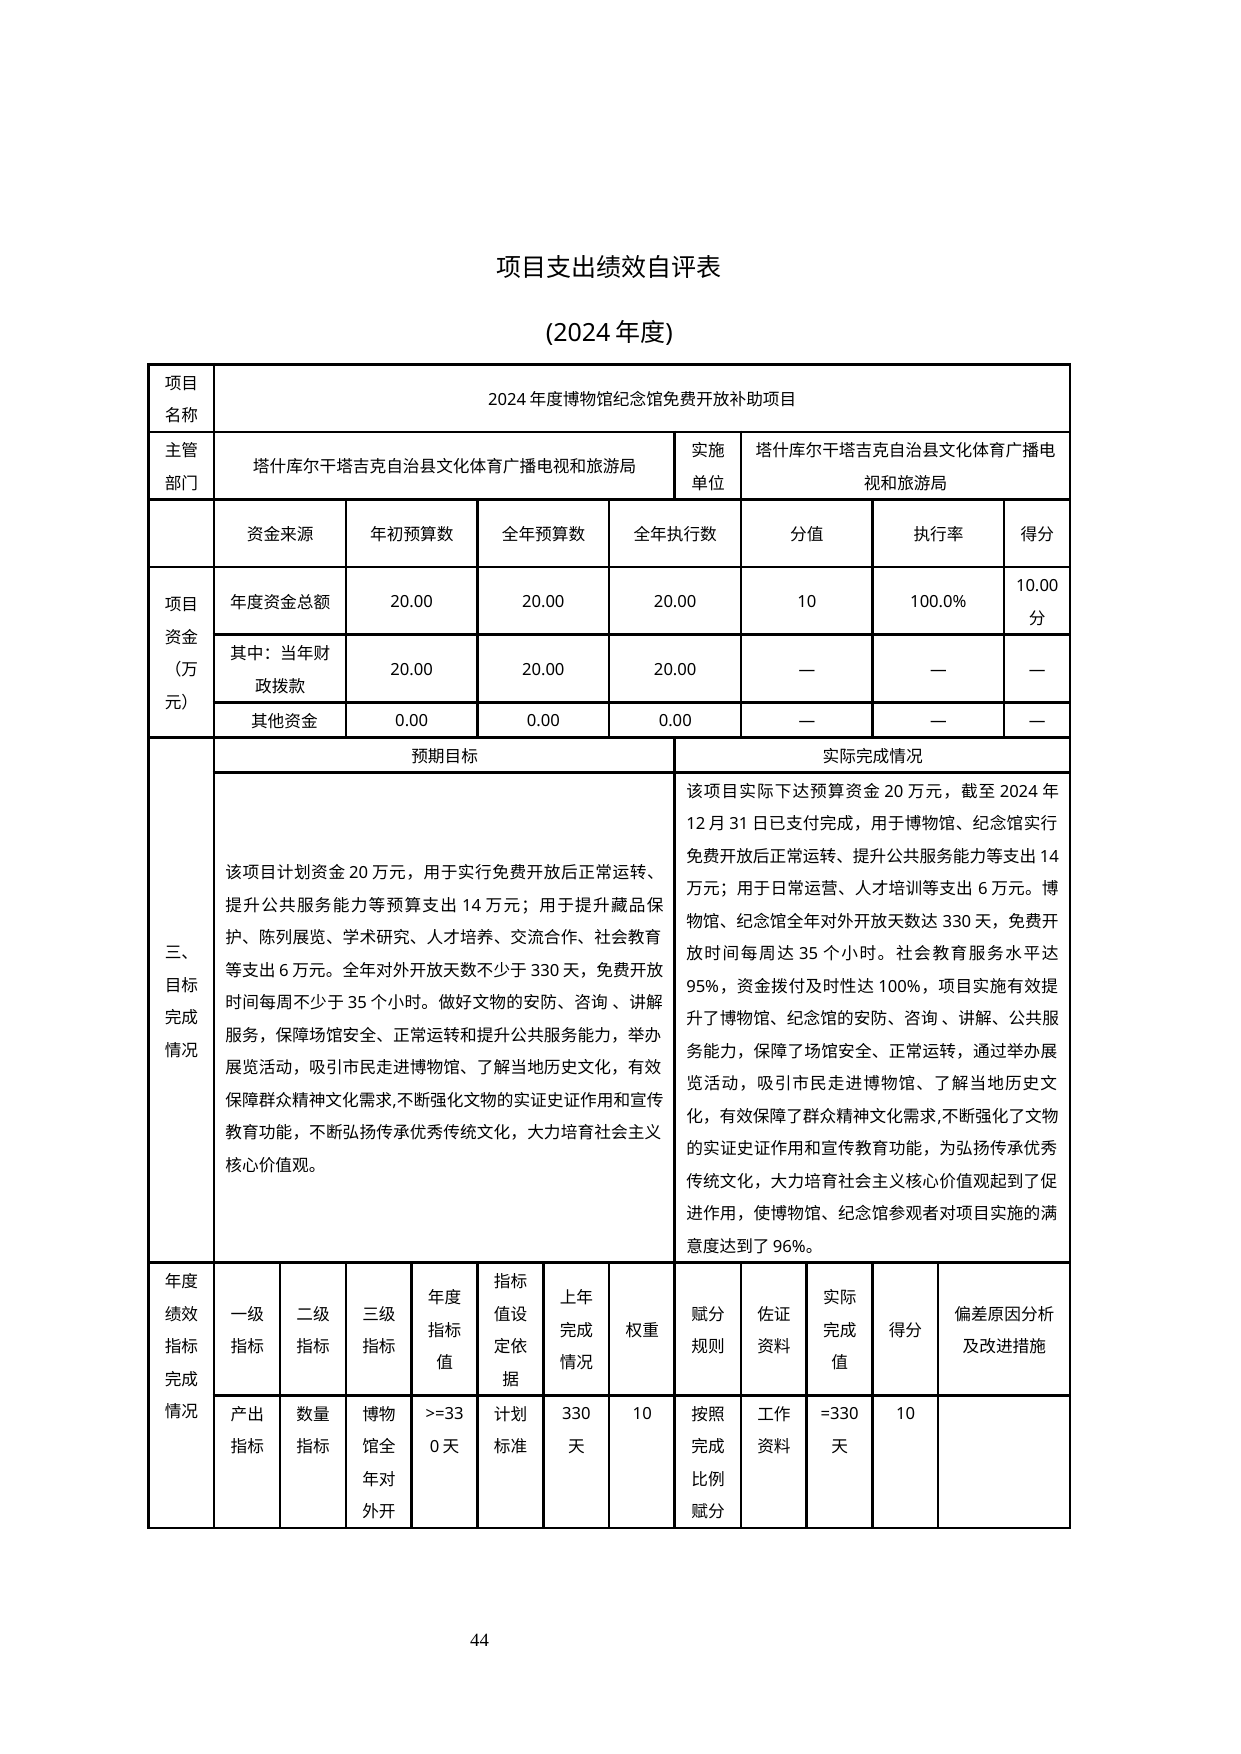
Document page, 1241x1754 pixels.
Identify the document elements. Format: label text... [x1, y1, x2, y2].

table_cell 20.00 [347, 636, 476, 701]
table_cell 实际完成值 [808, 1264, 871, 1394]
table_cell 按照完成比例赋分 [676, 1397, 740, 1526]
table_cell 20.00 [610, 636, 740, 701]
table_cell 权重 [610, 1264, 673, 1394]
table_cell 其中：当年财政拨款 [215, 636, 345, 701]
table_cell 实施单位 [676, 433, 740, 498]
table_cell 年度绩效指标完成情况 [150, 1264, 213, 1526]
table_cell 全年执行数 [610, 501, 740, 566]
table_cell 偏差原因分析及改进措施 [939, 1264, 1069, 1394]
table_cell — [874, 636, 1003, 701]
table_cell 上年完成情况 [545, 1264, 608, 1394]
table_cell 项目资金 （万元） [150, 568, 213, 736]
table_cell 0.00 [610, 704, 740, 736]
table_cell — [874, 704, 1003, 736]
table_cell 得分 [1005, 501, 1069, 566]
table_header 项目支出绩效自评表 [148, 233, 1070, 298]
table_cell 其他资金 [215, 704, 345, 736]
table_cell 全年预算数 [479, 501, 608, 566]
table_cell 指标值设定依据 [479, 1264, 542, 1394]
table_cell 10 [610, 1397, 673, 1526]
table_cell (2024年度) [148, 298, 1070, 363]
table_cell 0.00 [347, 704, 476, 736]
table_cell 0.00 [479, 704, 608, 736]
table_cell 10 [742, 568, 871, 633]
table_cell — [742, 636, 871, 701]
table_cell 年度资金总额 [215, 568, 345, 633]
table_cell 三级指标 [347, 1264, 410, 1394]
table_cell =330天 [808, 1397, 871, 1526]
table_cell 计划标准 [479, 1397, 542, 1526]
table_cell 博物馆全年对外开放天数 [347, 1397, 410, 1526]
table_cell — [742, 704, 871, 736]
table_cell 10.00分 [1005, 568, 1069, 633]
table_cell 得分 [874, 1264, 937, 1394]
table_cell 产出指标 [215, 1397, 279, 1526]
table_cell 资金来源 [215, 501, 345, 566]
table_cell 20.00 [479, 636, 608, 701]
table_cell 20.00 [610, 568, 740, 633]
table_cell 该项目计划资金20万元，用于实行免费开放后正常运转、提升公共服务能力等预算支出14万元；用于提升藏品保护、陈列展览、学术研究、人才培养、交流合作、社会教育等支出6万元。全年对外开放天数不少于330天，免费开放时间每周不少于35个小时。做好文物的安防、咨询 、讲解服务，保障场馆安全、正常运转和提升公共服务能力，举办展览活动，吸引市民走进博物馆、了解当地历史文化，有效保障群众精神文化需求,不断强化文物的实证史证作用和宣传教育功能，不断弘扬传承优秀传统文化，大力培育社会主义核心价值观。 [215, 774, 673, 1261]
table_cell >=330天 [413, 1397, 476, 1526]
table_cell 主管部门 [150, 433, 213, 498]
table_cell 赋分规则 [676, 1264, 740, 1394]
table_cell 年度指标值 [413, 1264, 476, 1394]
table_cell 塔什库尔干塔吉克自治县文化体育广播电视和旅游局 [215, 433, 673, 498]
table_cell 塔什库尔干塔吉克自治县文化体育广播电视和旅游局 [742, 433, 1069, 498]
table_cell 330天 [545, 1397, 608, 1526]
table_cell 项目名称 [150, 366, 213, 431]
table_cell 执行率 [874, 501, 1003, 566]
table_cell 分值 [742, 501, 871, 566]
table_cell 20.00 [479, 568, 608, 633]
table_cell 预期目标 [215, 739, 673, 771]
table_cell — [1005, 704, 1069, 736]
table_cell 10 [874, 1397, 937, 1526]
table_cell 数量指标 [281, 1397, 345, 1526]
table_cell [939, 1397, 1069, 1526]
table_cell 工作资料 [742, 1397, 805, 1526]
table_cell 年初预算数 [347, 501, 476, 566]
table_cell 实际完成情况 [676, 739, 1069, 771]
table_cell [150, 501, 213, 566]
table_cell 三、目标完成情况 [150, 739, 213, 1261]
table_cell — [1005, 636, 1069, 701]
table_cell 一级指标 [215, 1264, 279, 1394]
table_cell 2024年度博物馆纪念馆免费开放补助项目 [215, 366, 1069, 431]
table_cell 20.00 [347, 568, 476, 633]
table_cell 佐证资料 [742, 1264, 805, 1394]
table_cell 二级指标 [281, 1264, 345, 1394]
table_cell 100.0% [874, 568, 1003, 633]
table_cell 该项目实际下达预算资金20万元，截至2024年12月31日已支付完成，用于博物馆、纪念馆实行免费开放后正常运转、提升公共服务能力等支出14万元；用于日常运营、人才培训等支出6万元。博物馆、纪念馆全年对外开放天数达330天，免费开放时间每周达35个小时。社会教育服务水平达95%，资金拨付及时性达100%，项目实施有效提升了博物馆、纪念馆的安防、咨询 、讲解、公共服务能力，保障了场馆安全、正常运转，通过举办展览活动，吸引市民走进博物馆、了解当地历史文化，有效保障了群众精神文化需求,不断强化了文物的实证史证作用和宣传教育功能，为弘扬传承优秀传统文化，大力培育社会主义核心价值观起到了促进作用，使博物馆、纪念馆参观者对项目实施的满意度达到了96%。 [676, 774, 1069, 1261]
